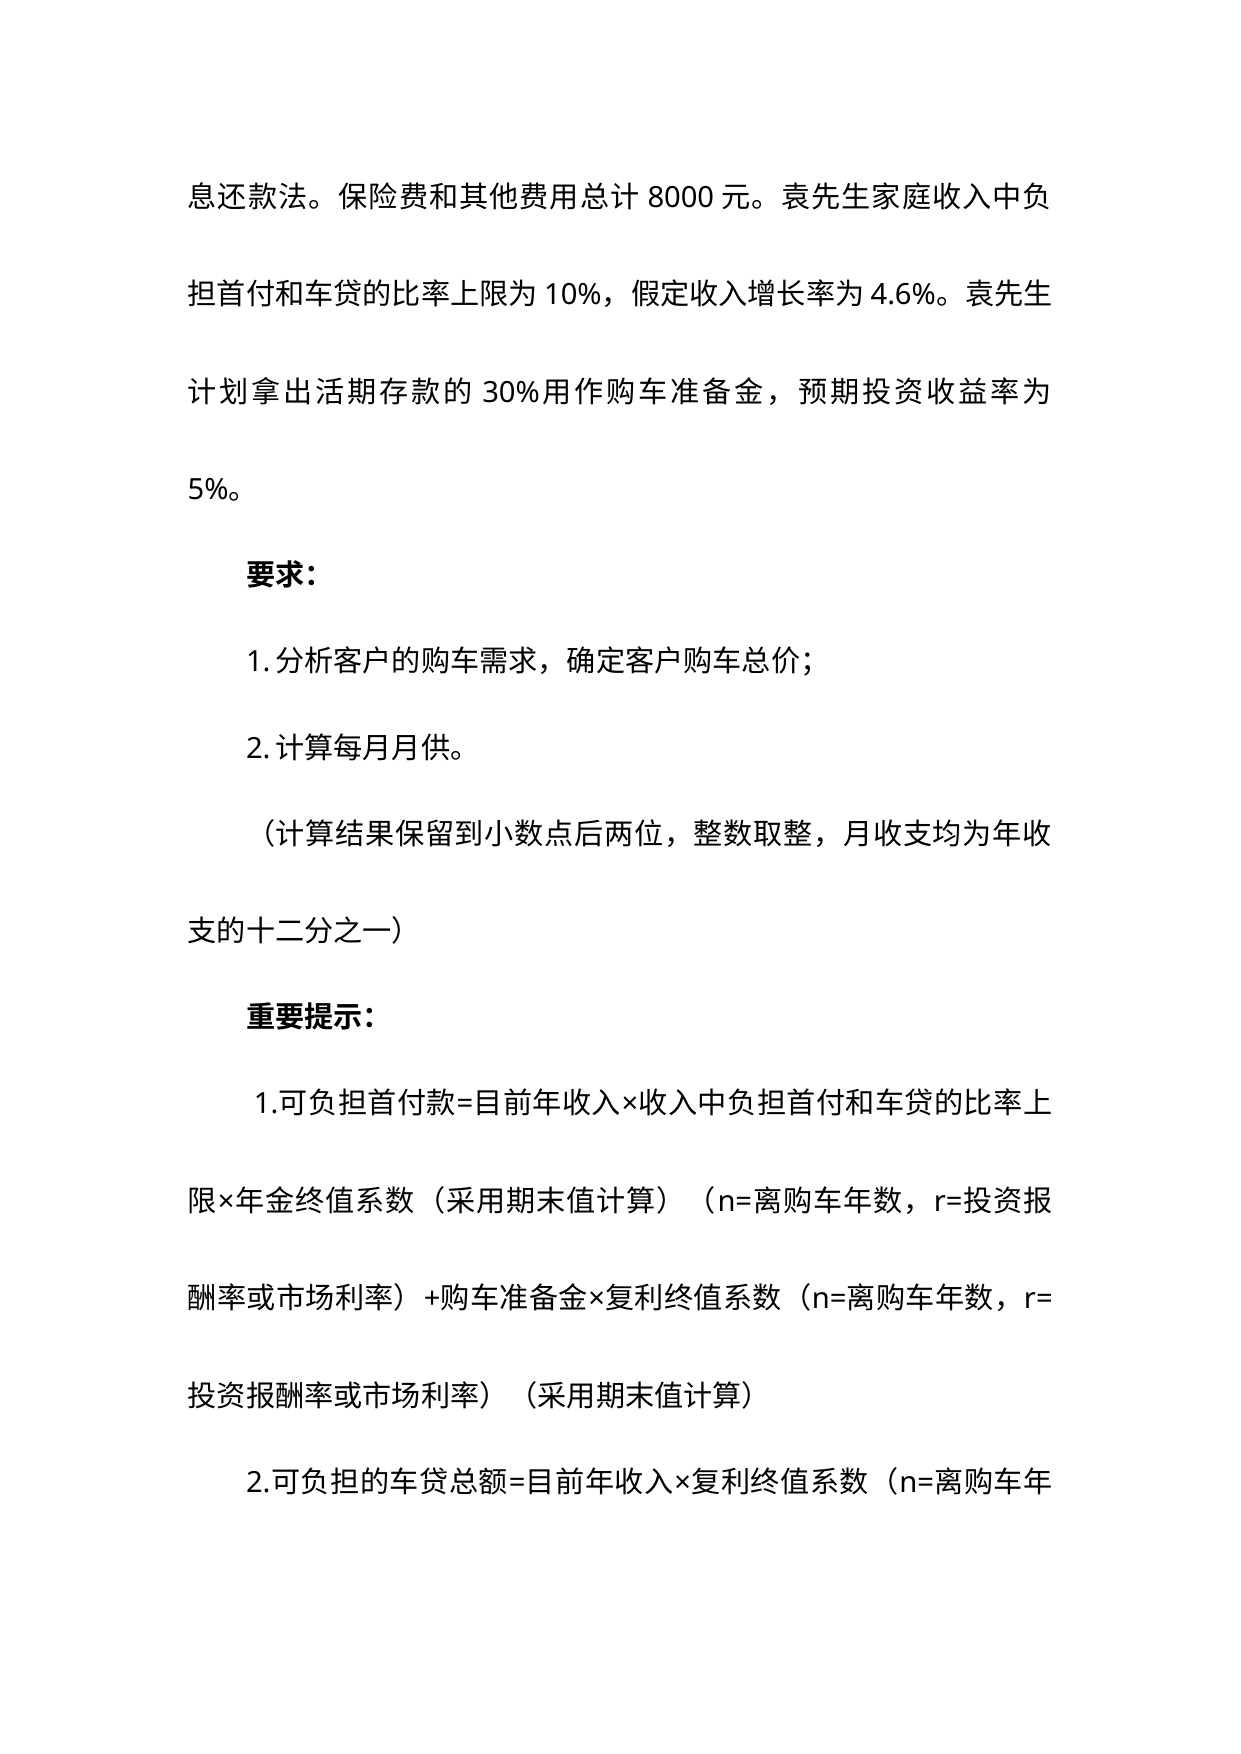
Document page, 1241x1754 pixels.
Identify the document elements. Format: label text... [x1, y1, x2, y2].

text （计算结果保留到小数点后两位，整数取整，月收支均为年收支的十二分之一） [187, 799, 1053, 962]
text 1.可负担首付款=目前年收入×收入中负担首付和车贷的比率上限×年金终值系数（采用期末值计算）（n=离购车年数，r=投资报酬率或市场利率）+购车准备金×复利终值系数（n=离购车年数，r=投资报酬率或市场利率）（采用期末值计算） [187, 1069, 1053, 1426]
text 要求： [187, 541, 1053, 606]
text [187, 1447, 1053, 1512]
list 分析客户的购车需求，确定客户购车总价； [187, 627, 1053, 692]
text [187, 162, 1053, 519]
text 重要提示： [187, 983, 1053, 1048]
list 计算每月月供。 [187, 713, 1053, 778]
